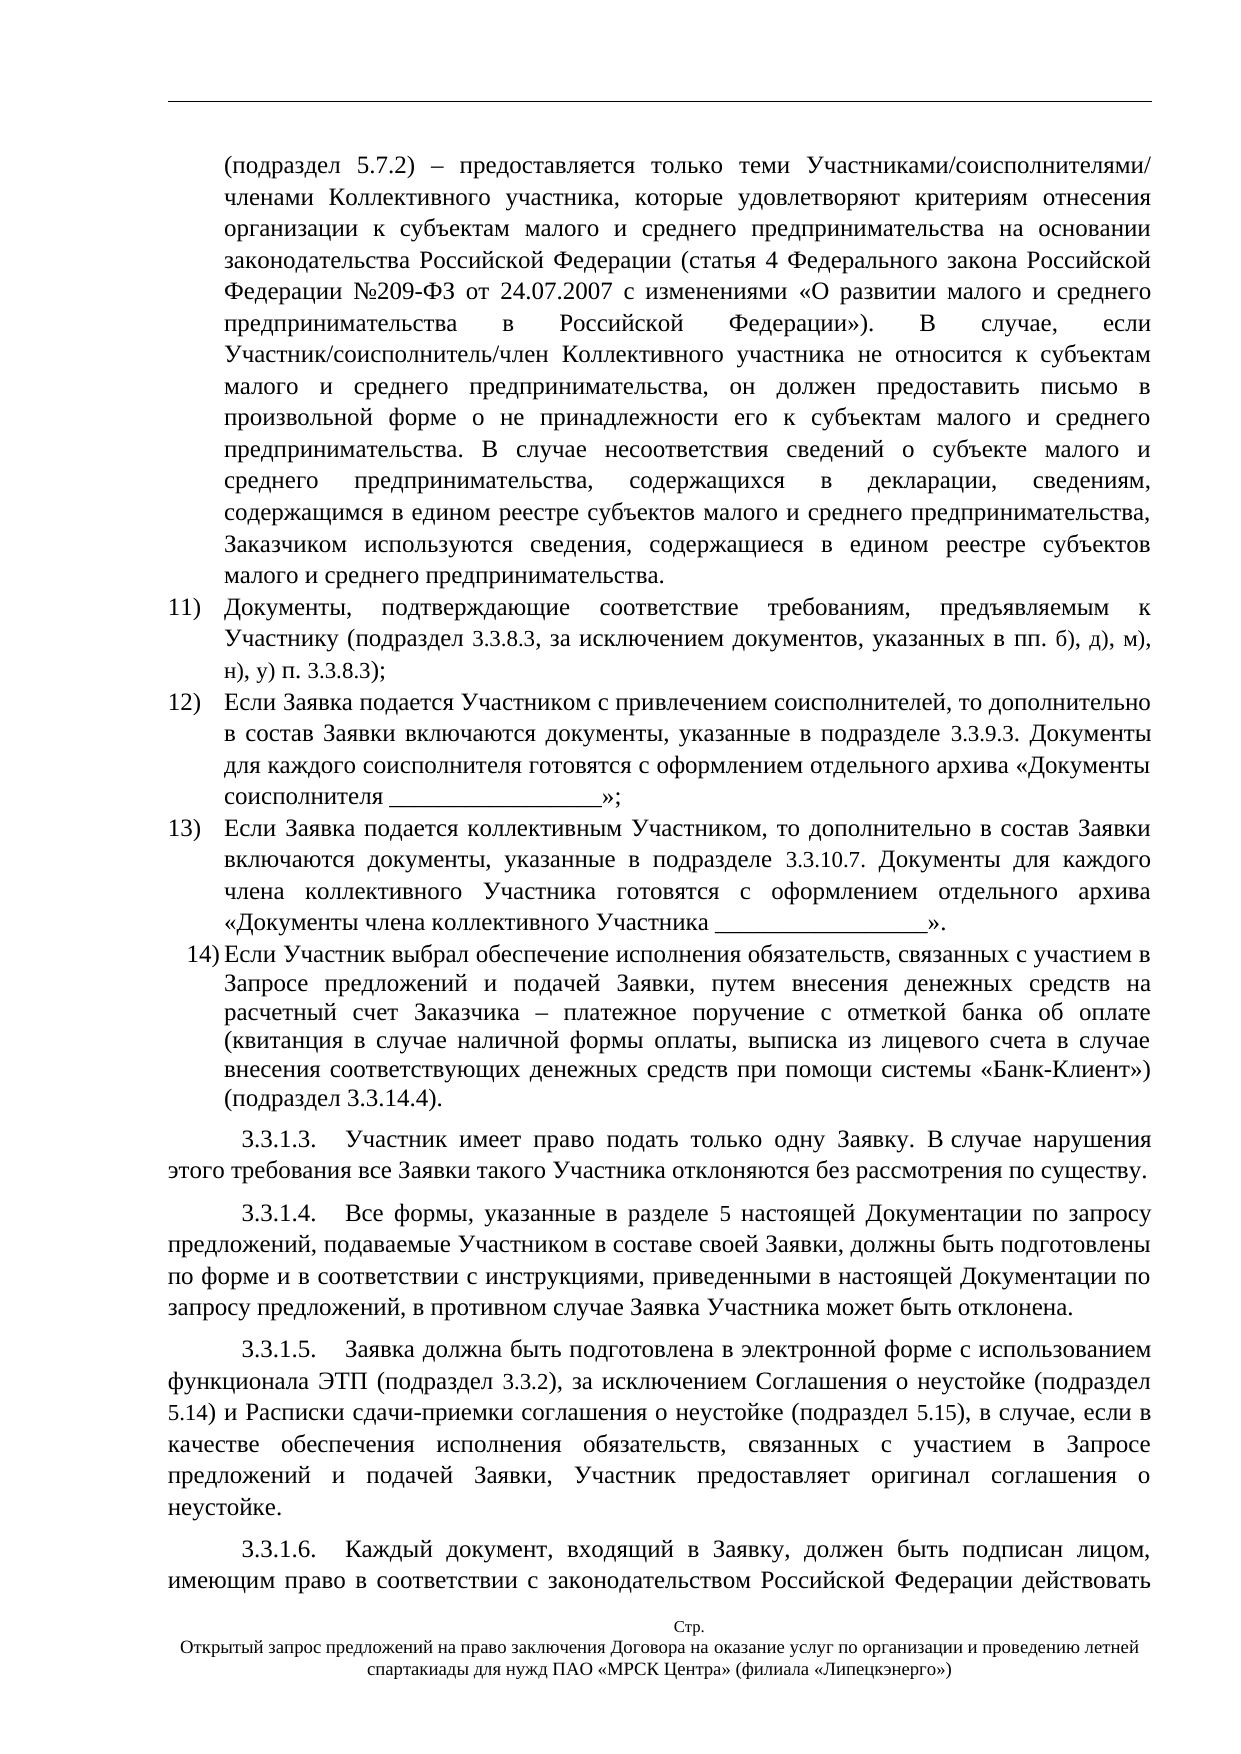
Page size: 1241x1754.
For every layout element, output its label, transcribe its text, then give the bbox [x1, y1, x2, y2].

list Если Участник выбрал обеспечение исполнения обязательств, связанных с участием в Запросе предложений и подачей Заявки, путем внесения денежных средств на расчетный счет Заказчика – платежное поручение с отметкой банка об оплате (квитанция в случае наличной формы оплаты, выписка из лицевого счета в случае внесения соответствующих денежных средств при помощи системы «Банк-Клиент») (подраздел 3.3.14.4). [186, 939, 1152, 1112]
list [168, 150, 1152, 589]
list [168, 1534, 1152, 1594]
list Если Заявка подается коллективным Участником, то дополнительно в состав Заявки включаются документы, указанные в подразделе 3.3.10.7. Документы для каждого члена коллективного Участника готовятся с оформлением отдельного архива «Документы члена коллективного Участника _________________». [168, 813, 1152, 936]
list Документы, подтверждающие соответствие требованиям, предъявляемым к Участнику (подраздел 3.3.8.3, за исключением документов, указанных в пп. б), д), м), н), у) п. 3.3.8.3); [168, 592, 1152, 684]
list Заявка должна быть подготовлена в электронной форме с использованием функционала ЭТП (подраздел 3.3.2), за исключением Соглашения о неустойке (подраздел 5.14) и Расписки сдачи-приемки соглашения о неустойке (подраздел 5.15), в случае, если в качестве обеспечения исполнения обязательств, связанных с участием в Запросе предложений и подачей Заявки, Участник предоставляет оригинал соглашения о неустойке. [168, 1334, 1152, 1521]
list Участник имеет право подать только одну Заявку. В случае нарушения этого требования все Заявки такого Участника отклоняются без рассмотрения по существу. [168, 1124, 1152, 1184]
list Все формы, указанные в разделе 5 настоящей Документации по запросу предложений, подаваемые Участником в составе своей Заявки, должны быть подготовлены по форме и в соответствии с инструкциями, приведенными в настоящей Документации по запросу предложений, в противном случае Заявка Участника может быть отклонена. [168, 1198, 1152, 1321]
list Если Заявка подается Участником с привлечением соисполнителей, то дополнительно в состав Заявки включаются документы, указанные в подразделе 3.3.9.3. Документы для каждого соисполнителя готовятся с оформлением отдельного архива «Документы соисполнителя _________________»; [168, 687, 1152, 810]
